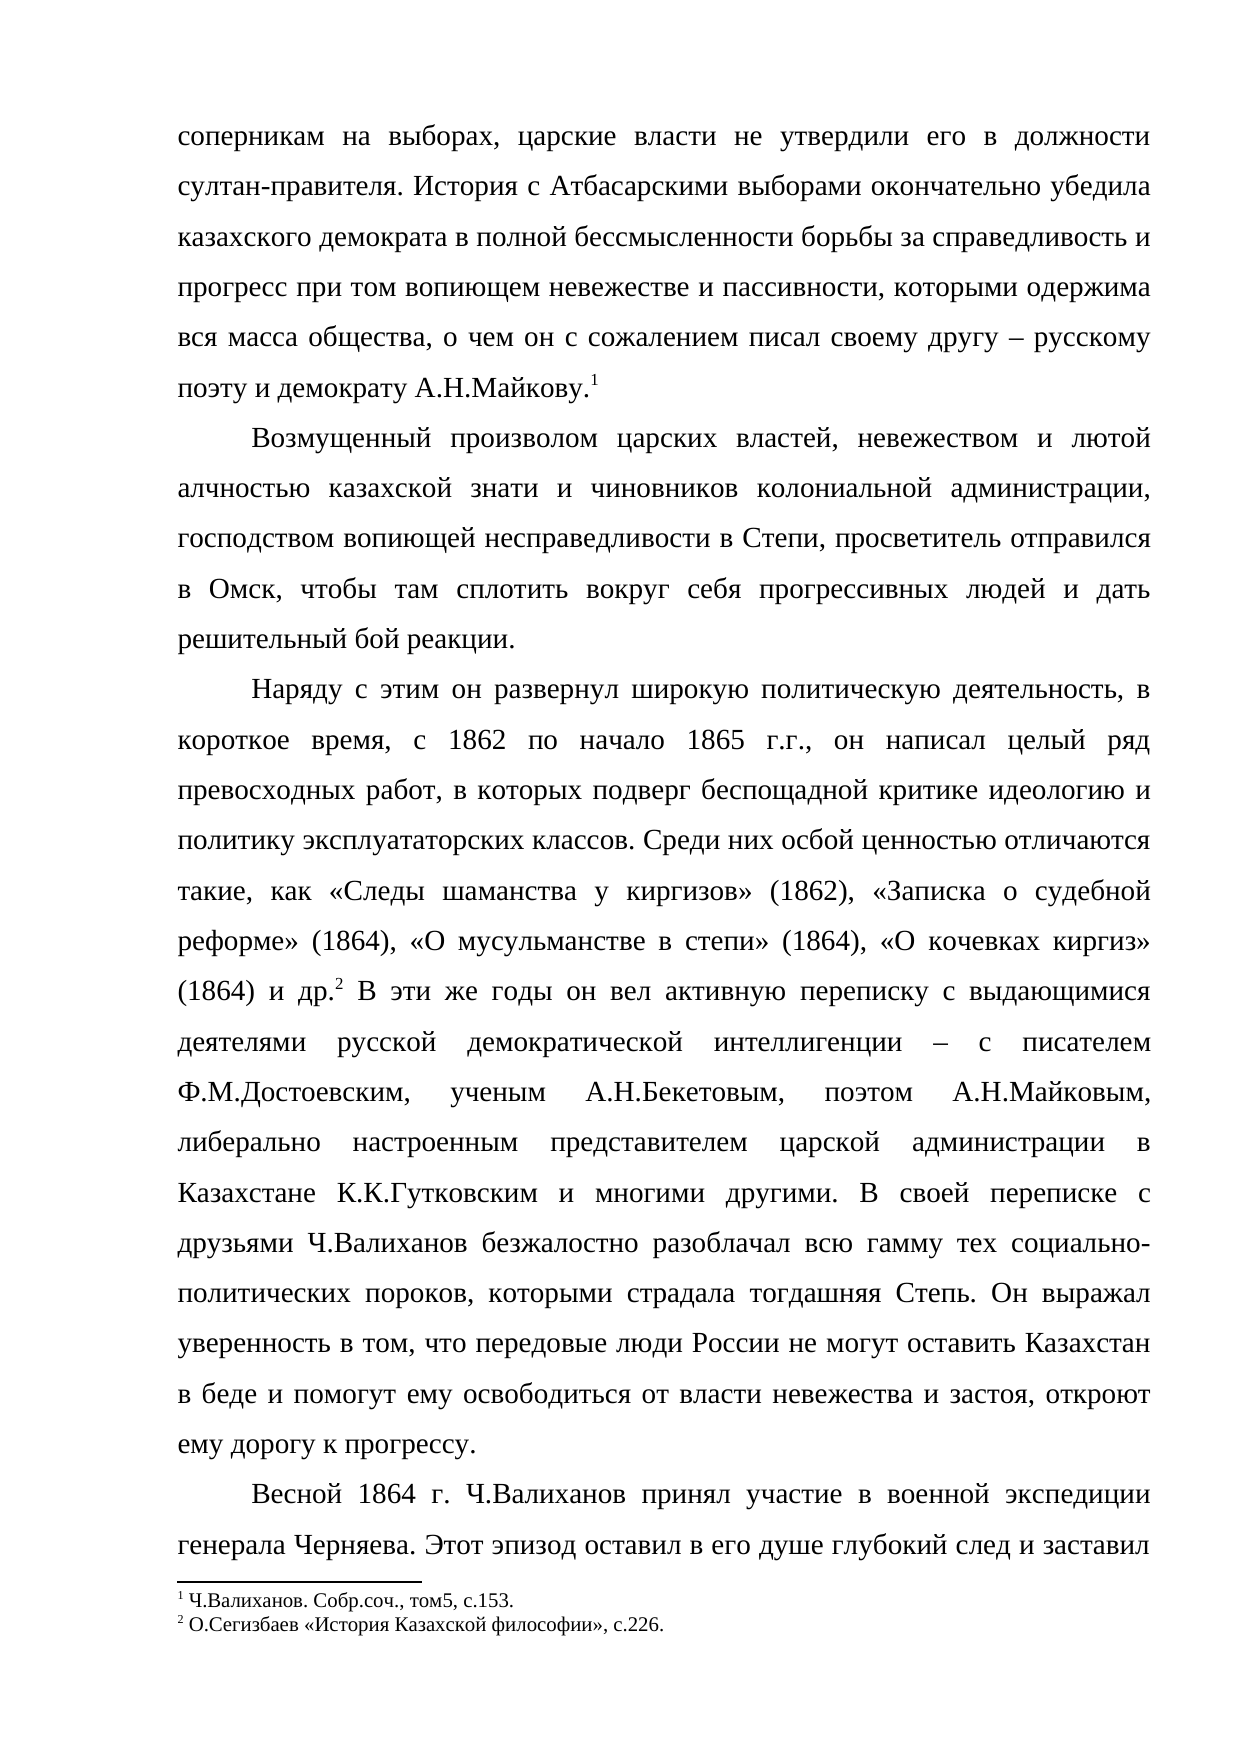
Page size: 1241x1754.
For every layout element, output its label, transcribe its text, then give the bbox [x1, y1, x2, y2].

text Возмущенный произволом царских властей, невежеством и лютой алчностью казахской знати и чиновников колониальной администрации, господством вопиющей несправедливости в Степи, просветитель отправился в Омск, чтобы там сплотить вокруг себя прогрессивных людей и дать решительный бой реакции. [177, 420, 1152, 655]
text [177, 1477, 1152, 1560]
text Наряду с этим он развернул широкую политическую деятельность, в короткое время, с 1862 по начало .г., он написал целый ряд превосходных работ, в которых подверг беспощадной критике идеологию и политику эксплуататорских классов. Среди них осбой ценностью отличаются такие, как «Следы шаманства у киргизов» (1862), «Записка о судебной реформе» (1864), «О мусульманстве в степи» (1864), «О кочевках киргиз» (1864) и др. В эти же годы он вел активную переписку с выдающимися деятелями русской демократической интеллигенции – с писателем Ф.М.Достоевским, ученым А.Н.Бекетовым, поэтом А.Н.Майковым, либерально настроенным представителем царской администрации в Казахстане К.К.Гутковским и многими другими. В своей переписке с друзьями Ч.Валиханов безжалостно разоблачал всю гамму тех социально-политических пороков, которыми страдала тогдашняя Степь. Он выражал уверенность в том, что передовые люди России не могут оставить Казахстан в беде и помогут ему освободиться от власти невежества и застоя, откроют ему дорогу к прогрессу. [177, 672, 1152, 1460]
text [177, 118, 1152, 403]
